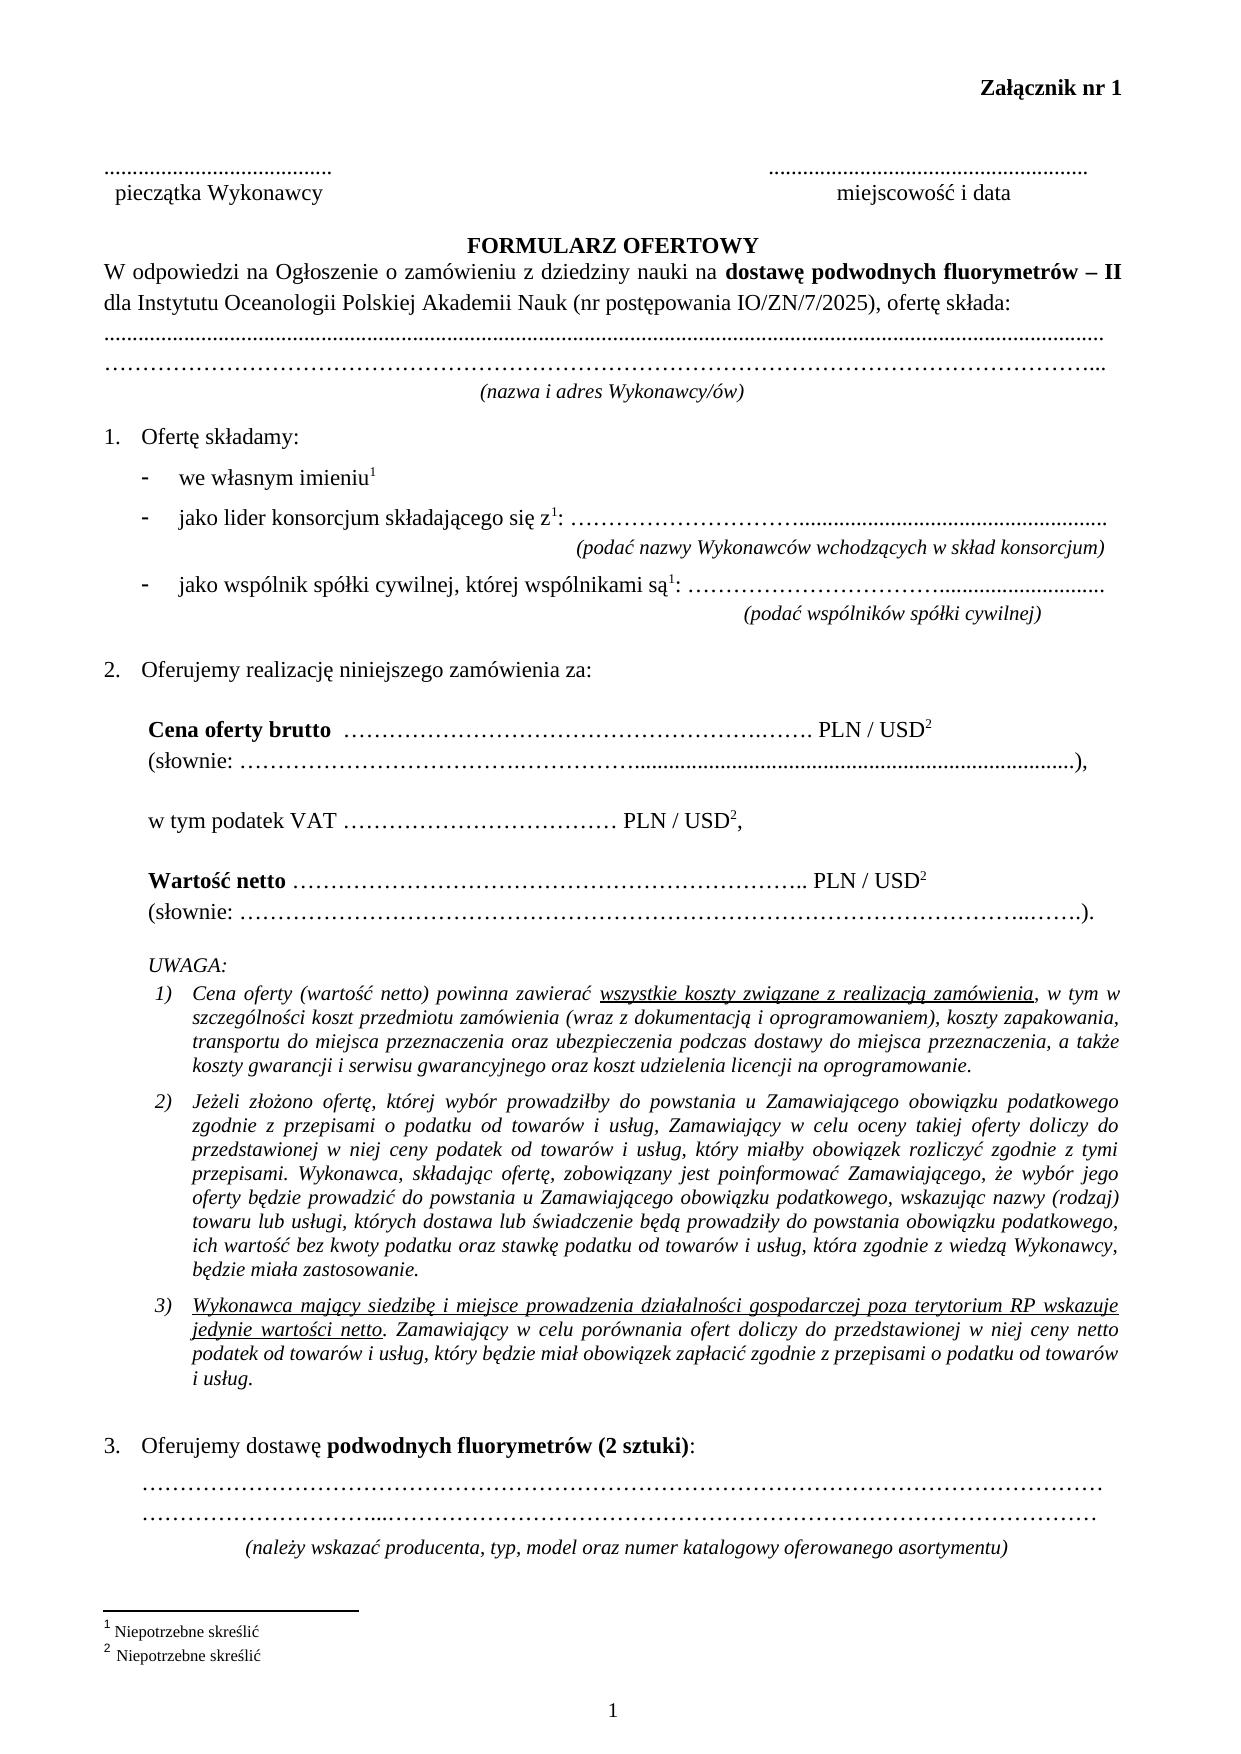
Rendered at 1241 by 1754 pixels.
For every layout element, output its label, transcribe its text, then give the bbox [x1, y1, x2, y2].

list Jeżeli złożono ofertę, której wybór prowadziłby do powstania u Zamawiającego obowiązku podatkowego zgodnie z przepisami o podatku od towarów i usług, Zamawiający w celu oceny takiej oferty doliczy do przedstawionej w niej ceny podatek od towarów i usług, który miałby obowiązek rozliczyć zgodnie z tymi przepisami. Wykonawca, składając ofertę, zobowiązany jest poinformować Zamawiającego, że wybór jego oferty będzie prowadzić do powstania u Zamawiającego obowiązku podatkowego, wskazując nazwy (rodzaj) towaru lub usługi, których dostawa lub świadczenie będą prowadziły do powstania obowiązku podatkowego, ich wartość bez kwoty podatku oraz stawkę podatku od towarów i usług, która zgodnie z wiedzą Wykonawcy, będzie miała zastosowanie. [154, 1089, 1122, 1281]
list Cena oferty (wartość netto) powinna zawierać wszystkie koszty związane z realizacją zamówienia, w tym w szczególności koszt przedmiotu zamówienia (wraz z dokumentacją i oprogramowaniem), koszty zapakowania, transportu do miejsca przeznaczenia oraz ubezpieczenia podczas dostawy do miejsca przeznaczenia, a także koszty gwarancji i serwisu gwarancyjnego oraz koszt udzielenia licencji na oprogramowanie. [154, 981, 1122, 1077]
text w tym podatek VAT ……………………………… PLN / USD2, [148, 807, 1122, 833]
text (podać nazwy Wykonawców wchodzących w skład konsorcjum) [576, 535, 1122, 559]
text Cena oferty brutto ……………………………………………….……. PLN / USD [148, 716, 1122, 743]
list Oferujemy realizację niniejszego zamówienia za: [103, 656, 1122, 682]
text …………………………………………………………………………………………………………………………………………...………………………………………………………………………………… [141, 1469, 1122, 1525]
text W odpowiedzi na Ogłoszenie o zamówieniu z dziedziny nauki na dostawę podwodnych fluorymetrów – II dla Instytutu Oceanologii Polskiej Akademii Nauk (nr postępowania IO/ZN/7/2025), ofertę składa: [103, 258, 1122, 315]
list we własnym imieniu [141, 464, 1122, 490]
text …………………………………………………………………………………………………………………... [103, 349, 1122, 375]
list Ofertę składamy: [103, 423, 1122, 449]
text (słownie: …………………………………………………………………………………………..…….). [148, 898, 1122, 924]
text UWAGA: [148, 953, 1122, 977]
list jako wspólnik spółki cywilnej, której wspólnikami są1: ……………………………............................. [141, 571, 1122, 597]
list Wykonawca mający siedzibę i miejsce prowadzenia działalności gospodarczej poza terytorium RP wskazuje jedynie wartości netto. Zamawiający w celu porównania ofert doliczy do przedstawionej w niej ceny netto podatek od towarów i usług, który będzie miał obowiązek zapłacić zgodnie z przepisami o podatku od towarów i usług. [154, 1293, 1122, 1389]
list Oferujemy dostawę podwodnych fluorymetrów (2 sztuki): [103, 1432, 1122, 1458]
list jako lider konsorcjum składającego się z1: …………………………...................................................... [141, 504, 1122, 531]
text Załącznik nr 1 [103, 74, 1122, 100]
text pieczątka Wykonawcy miejscowość i data [103, 179, 1122, 206]
text ........................................ ........................................................ [103, 153, 1122, 179]
text Wartość netto ………………………………………………………….. PLN / USD2 [148, 867, 1122, 894]
text (podać wspólników spółki cywilnej) [664, 601, 1122, 625]
text (słownie: ……………………………….…………….............................................................................), [148, 747, 1122, 773]
text ............................................................................................................................................................................... [103, 319, 1122, 345]
text (należy wskazać producenta, typ, model oraz numer katalogowy oferowanego asortymentu) [133, 1535, 1122, 1559]
text FORMULARZ OFERTOWY [103, 232, 1122, 258]
text (nazwa i adres Wykonawcy/ów) [103, 379, 1122, 403]
